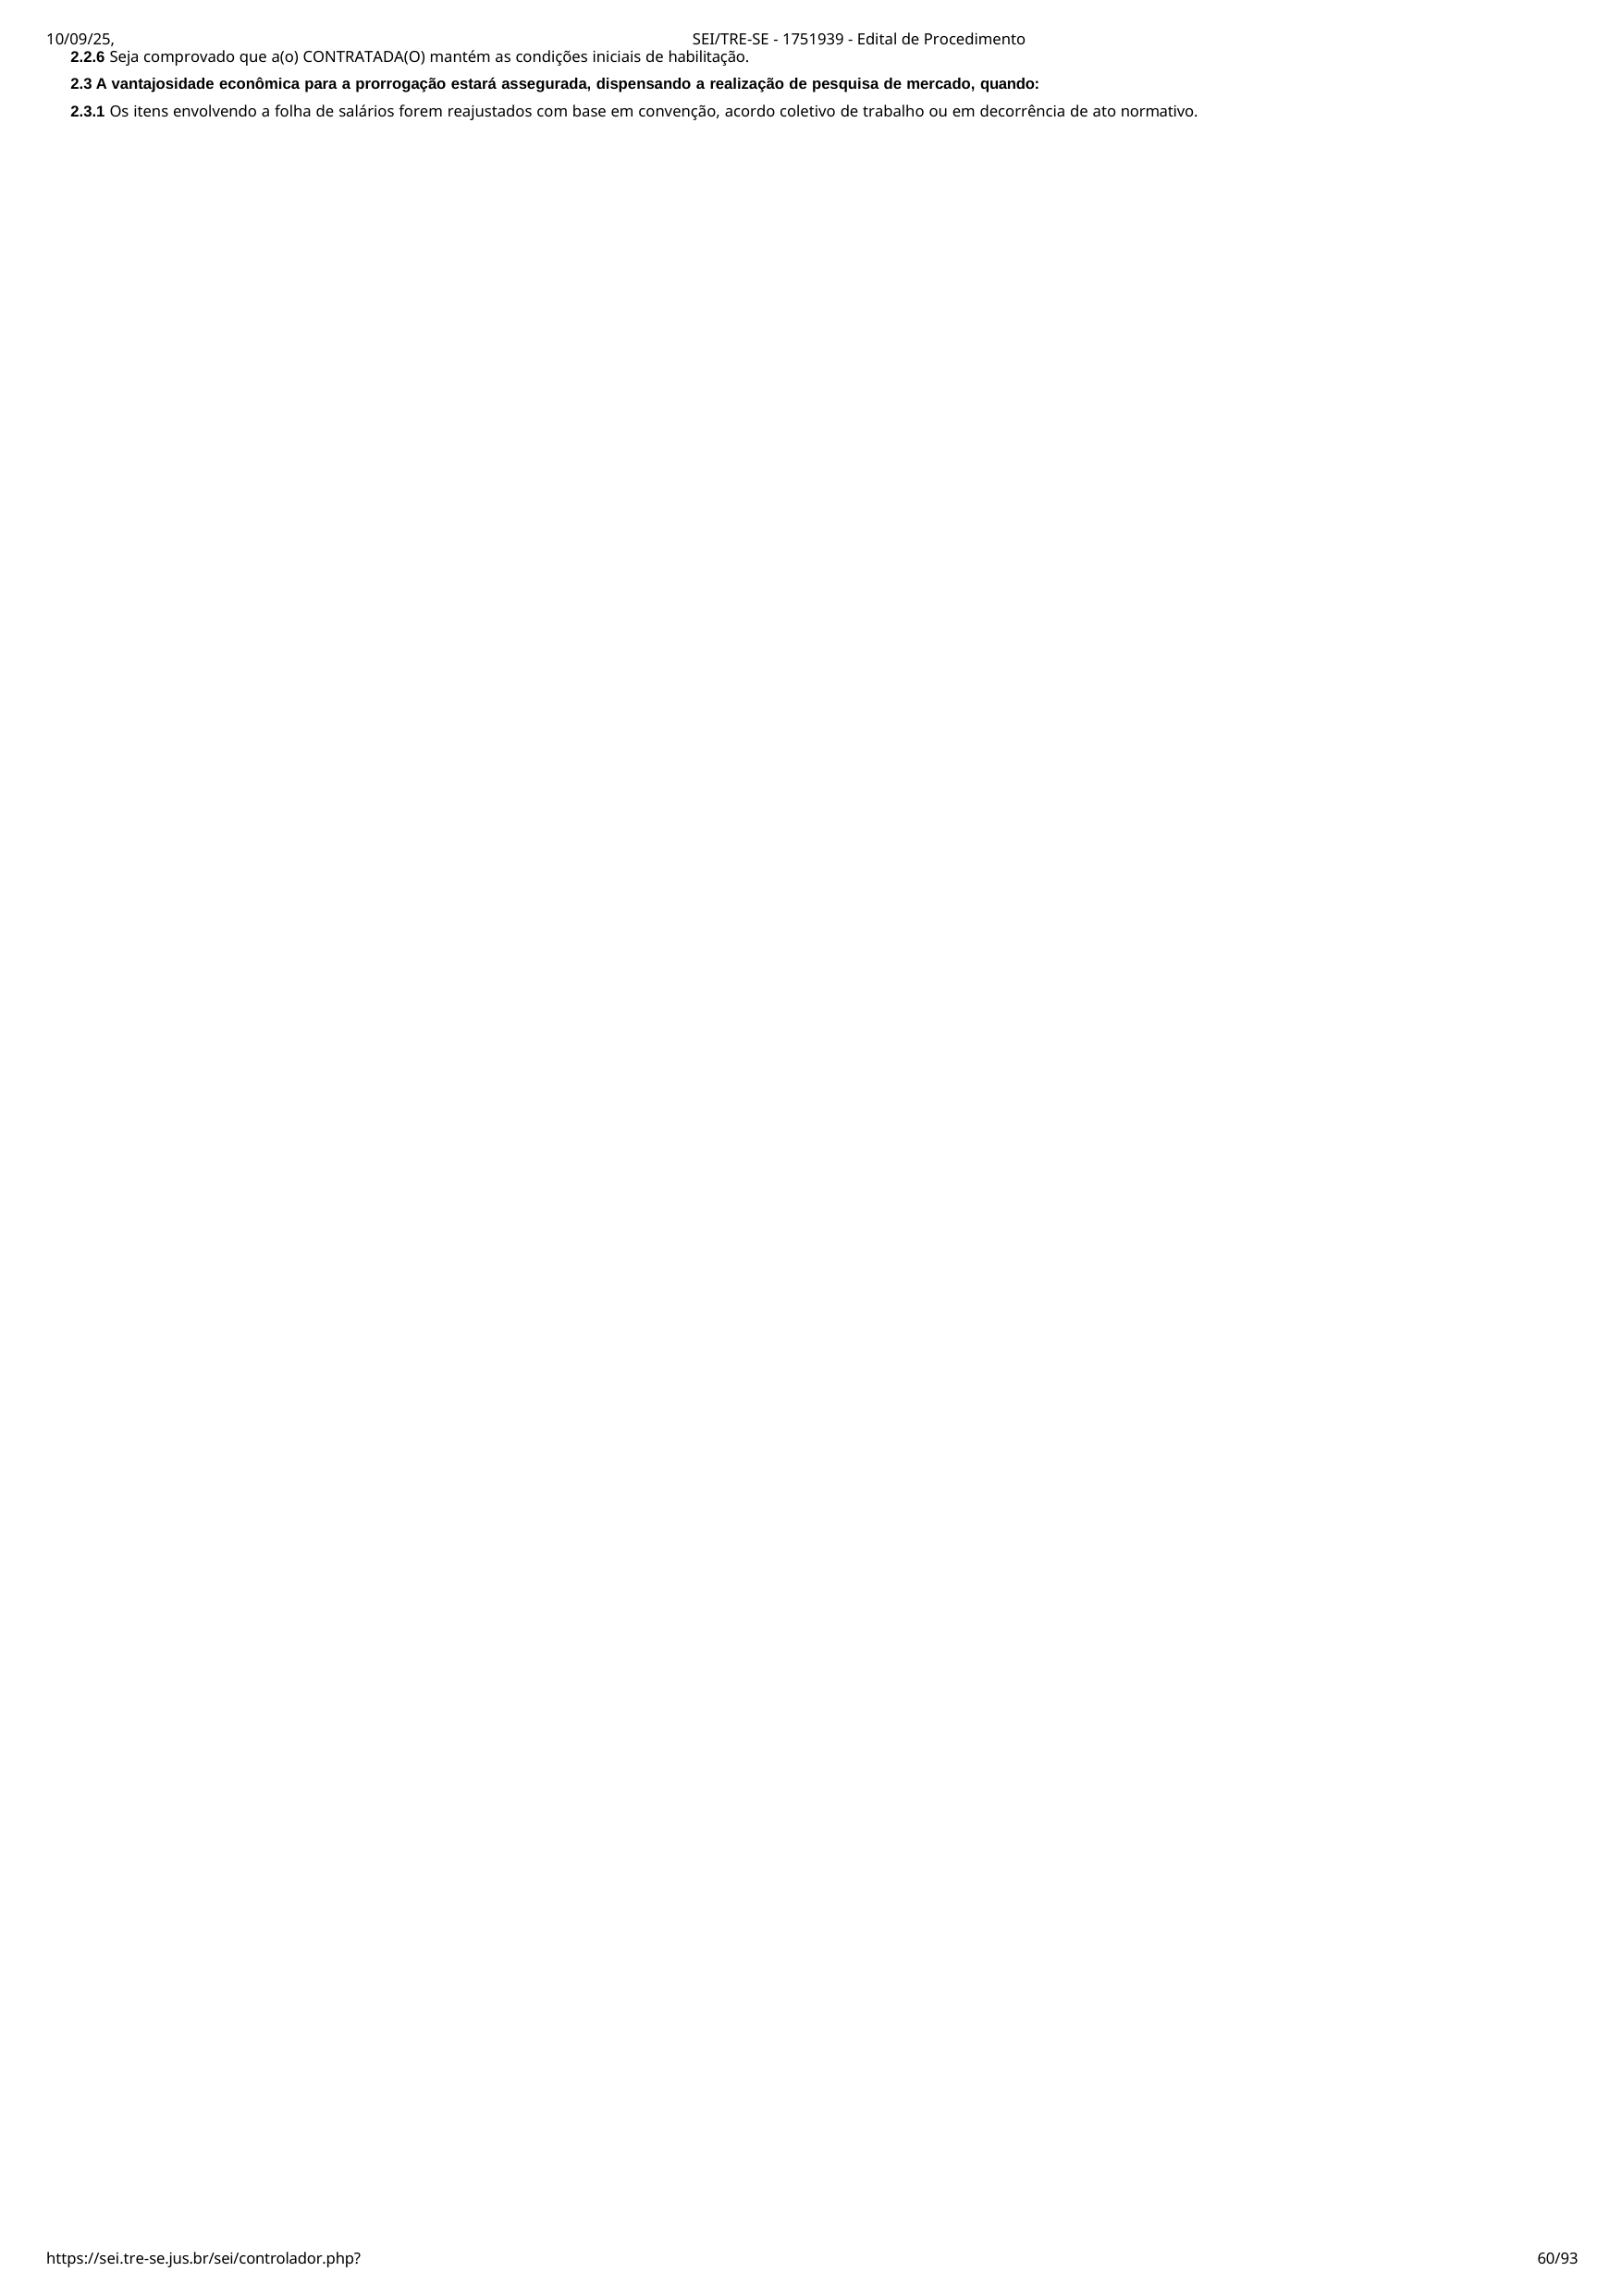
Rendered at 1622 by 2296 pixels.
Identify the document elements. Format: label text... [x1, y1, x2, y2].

list Os itens envolvendo a folha de salários forem reajustados com base em convenção, acordo coletivo de trabalho ou em decorrência de ato normativo. [70, 100, 1581, 121]
list Seja comprovado que a(o) CONTRATADA(O) mantém as condições iniciais de habilitação. [70, 46, 1581, 68]
subtitle A vantajosidade econômica para a prorrogação estará assegurada, dispensando a realização de pesquisa de mercado, quando: [70, 75, 1581, 92]
